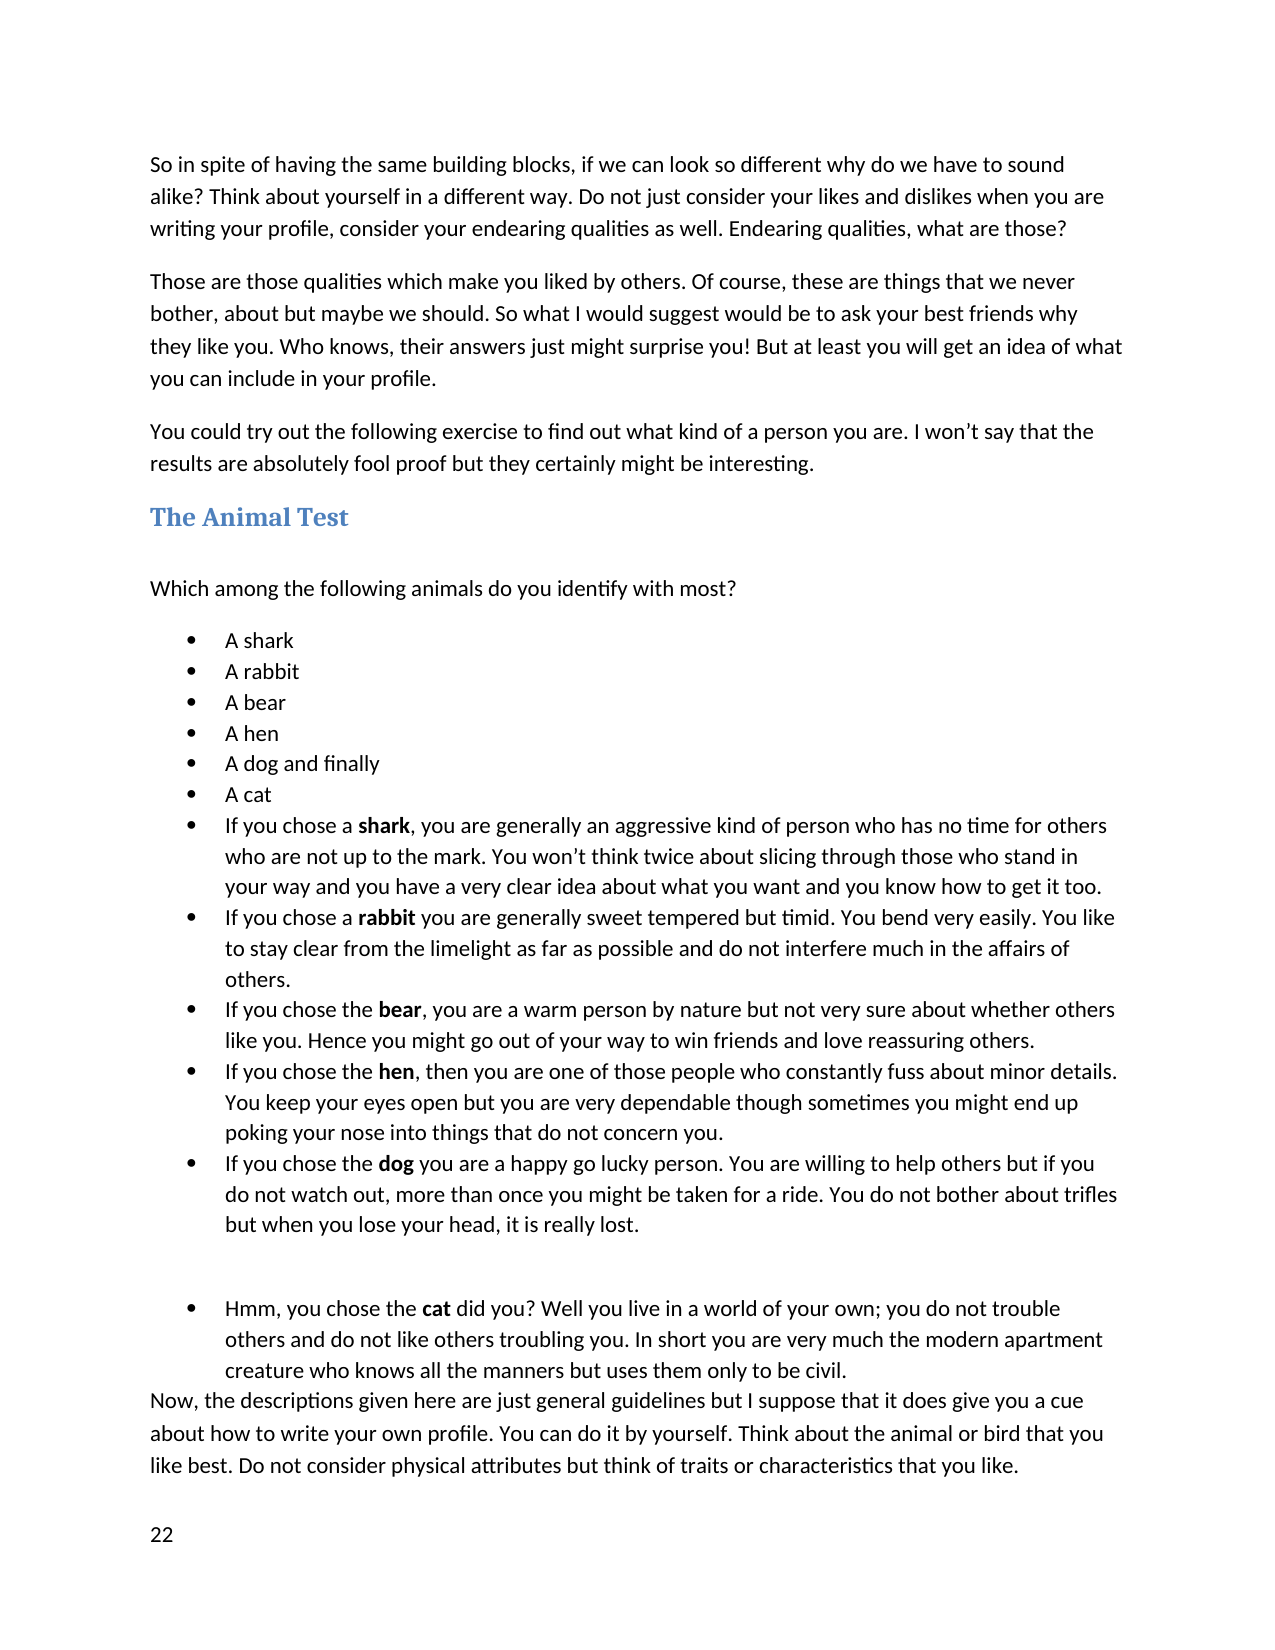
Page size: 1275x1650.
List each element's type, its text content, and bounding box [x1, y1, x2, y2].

text So in spite of having the same building blocks, if we can look so different why do we have to sound alike? Think about yourself in a different way. Do not just consider your likes and dislikes when you are writing your profile, consider your endearing qualities as well. Endearing qualities, what are those? [150, 150, 1125, 242]
subtitle The Animal Test [150, 502, 1125, 569]
text Now, the descriptions given here are just general guidelines but I suppose that it does give you a cue about how to write your own profile. You can do it by yourself. Think about the animal or bird that you like best. Do not consider physical attributes but think of traits or characteristics that you like. [150, 1386, 1125, 1479]
list A bear [187, 688, 1125, 716]
list If you chose the bear, you are a warm person by nature but not very sure about whether others like you. Hence you might go out of your way to win friends and love reassuring others. [187, 995, 1125, 1054]
text Those are those qualities which make you liked by others. Of course, these are things that we never bother, about but maybe we should. So what I would suggest would be to ask your best friends why they like you. Who knows, their answers just might surprise you! But at least you will get an idea of what you can include in your profile. [150, 267, 1125, 392]
list Hmm, you chose the cat did you? Well you live in a world of your own; you do not trouble others and do not like others troubling you. In short you are very much the modern apartment creature who knows all the manners but uses them only to be civil. [187, 1294, 1125, 1384]
text Which among the following animals do you identify with most? [150, 574, 1125, 602]
list A rabbit [187, 657, 1125, 685]
list If you chose a rabbit you are generally sweet tempered but timid. You bend very easily. You like to stay clear from the limelight as far as possible and do not interfere much in the affairs of others. [187, 903, 1125, 993]
list A cat [187, 780, 1125, 808]
list If you chose a shark, you are generally an aggressive kind of person who has no time for others who are not up to the mark. You won’t think twice about slicing through those who stand in your way and you have a very clear idea about what you want and you know how to get it too. [187, 811, 1125, 901]
list A hen [187, 719, 1125, 747]
list If you chose the hen, then you are one of those people who constantly fuss about minor details. You keep your eyes open but you are very dependable though sometimes you might end up poking your nose into things that do not concern you. [187, 1057, 1125, 1146]
text You could try out the following exercise to find out what kind of a person you are. I won’t say that the results are absolutely fool proof but they certainly might be interesting. [150, 417, 1125, 477]
list A dog and finally [187, 749, 1125, 778]
list If you chose the dog you are a happy go lucky person. You are willing to help others but if you do not watch out, more than once you might be taken for a ride. You do not bother about trifles but when you lose your head, it is really lost. [187, 1149, 1125, 1238]
list A shark [187, 627, 1125, 655]
